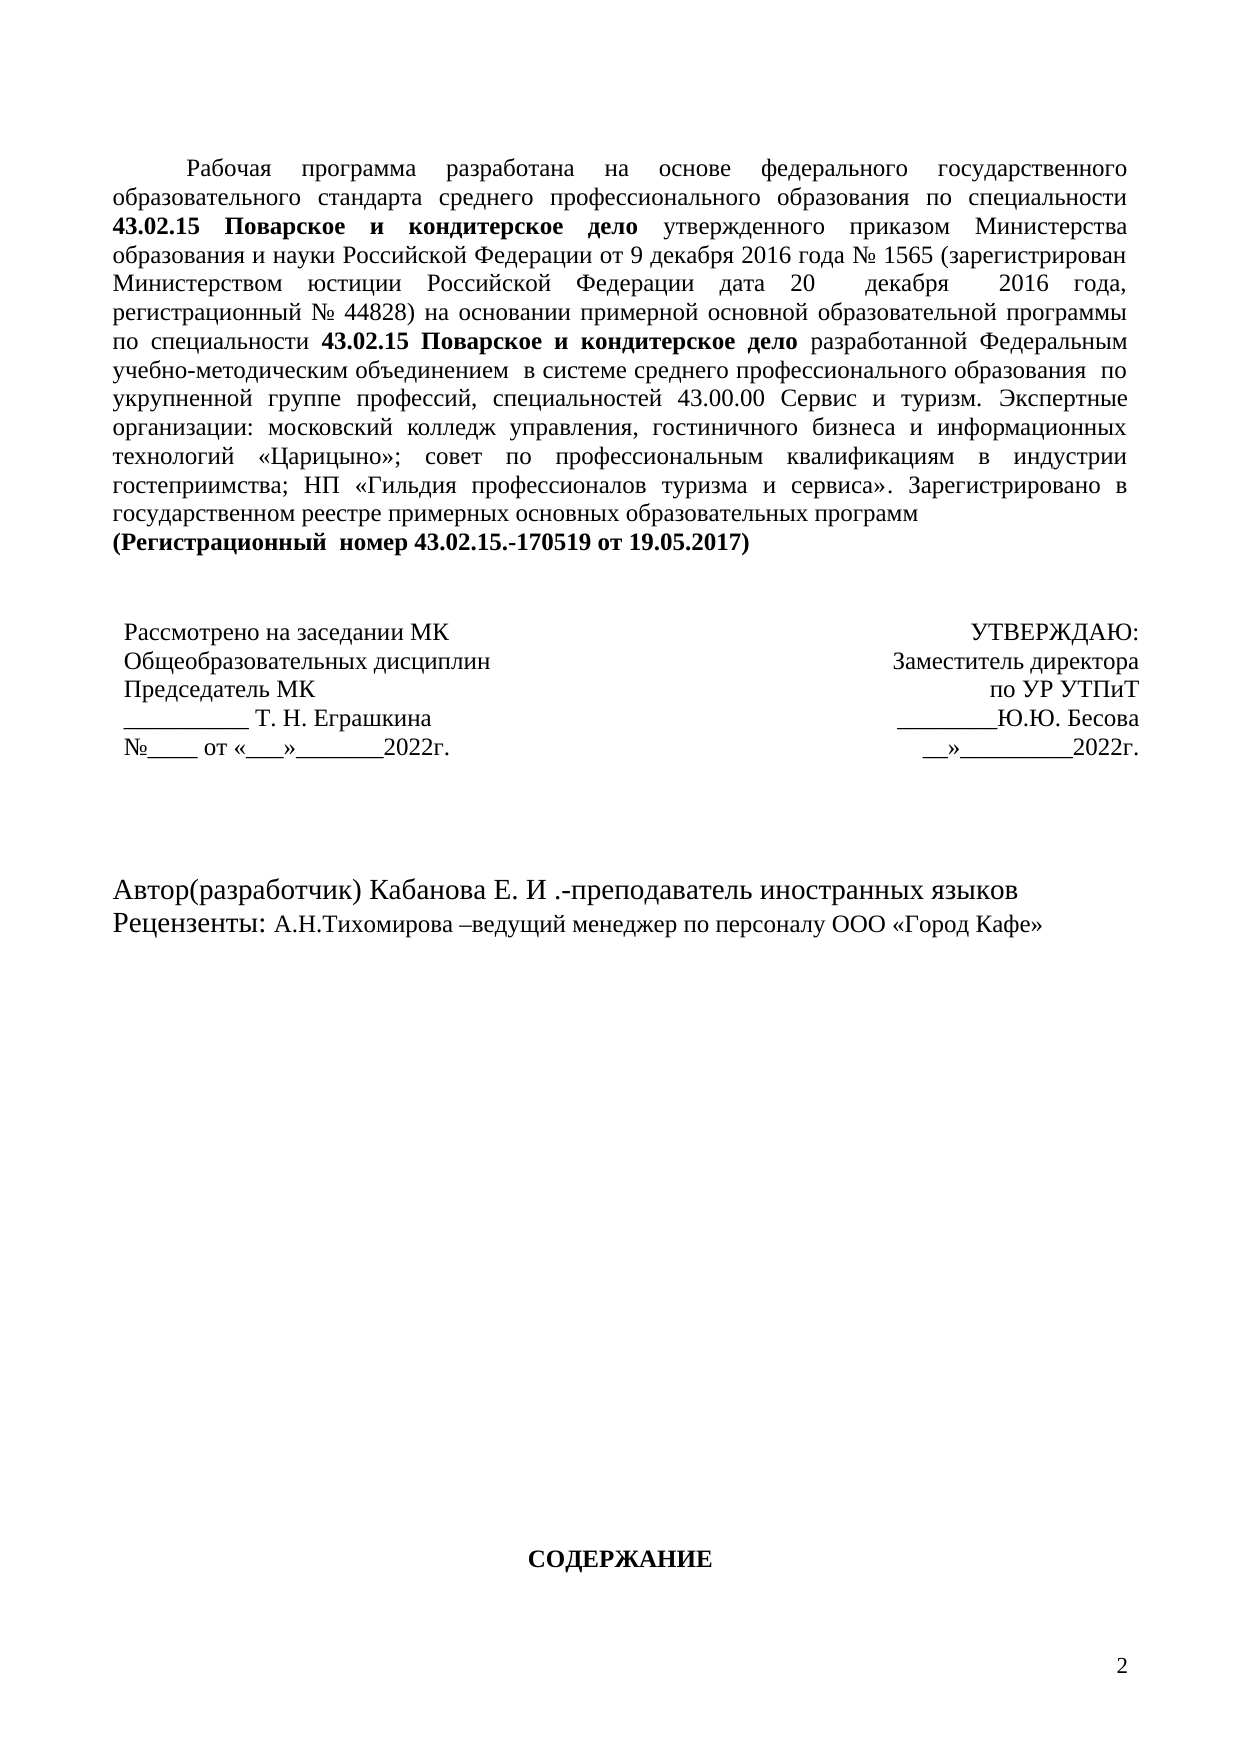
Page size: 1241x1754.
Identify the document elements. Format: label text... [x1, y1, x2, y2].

text Рецензенты: А.Н.Тихомирова –ведущий менеджер по персоналу ООО «Город Кафе» [112, 906, 1128, 939]
table_header Рассмотрено на заседании МК Общеобразовательных дисциплин Председатель МК __________ Т. Н. Еграшкина №____ от «___»_______2022г. [113, 617, 773, 818]
text (Регистрационный номер 43.02.15.-170519 от 19.05.2017) [24, 527, 1128, 556]
text Рабочая программа разработана на основе федерального государственного образовательного стандарта среднего профессионального образования по специальности 43.02.15 Поварское и кондитерское дело утвержденного приказом Министерства образования и науки Российской Федерации от 9 декабря 2016 года № 1565 (зарегистрирован Министерством юстиции Российской Федерации дата 20 декабря 2016 года, регистрационный № 44828) на основании примерной основной образовательной программы по специальности 43.02.15 Поварское и кондитерское дело разработанной Федеральным учебно-методическим объединением в системе среднего профессионального образования по укрупненной группе профессий, специальностей 43.00.00 Сервис и туризм. Экспертные организации: московский колледж управления, гостиничного бизнеса и информационных технологий «Царицыно»; совет по профессиональным квалификациям в индустрии гостеприимства; НП «Гильдия профессионалов туризма и сервиса». Зарегистрировано в государственном реестре примерных основных образовательных программ [112, 153, 1128, 527]
text СОДЕРЖАНИЕ [112, 1544, 1128, 1573]
table_header УТВЕРЖДАЮ: Заместитель директора по УР УТПиТ ________Ю.Ю. Бесова __»_________2022г. [774, 617, 1150, 818]
subtitle Автор(разработчик) Кабанова Е. И .-преподаватель иностранных языков [112, 872, 1128, 906]
